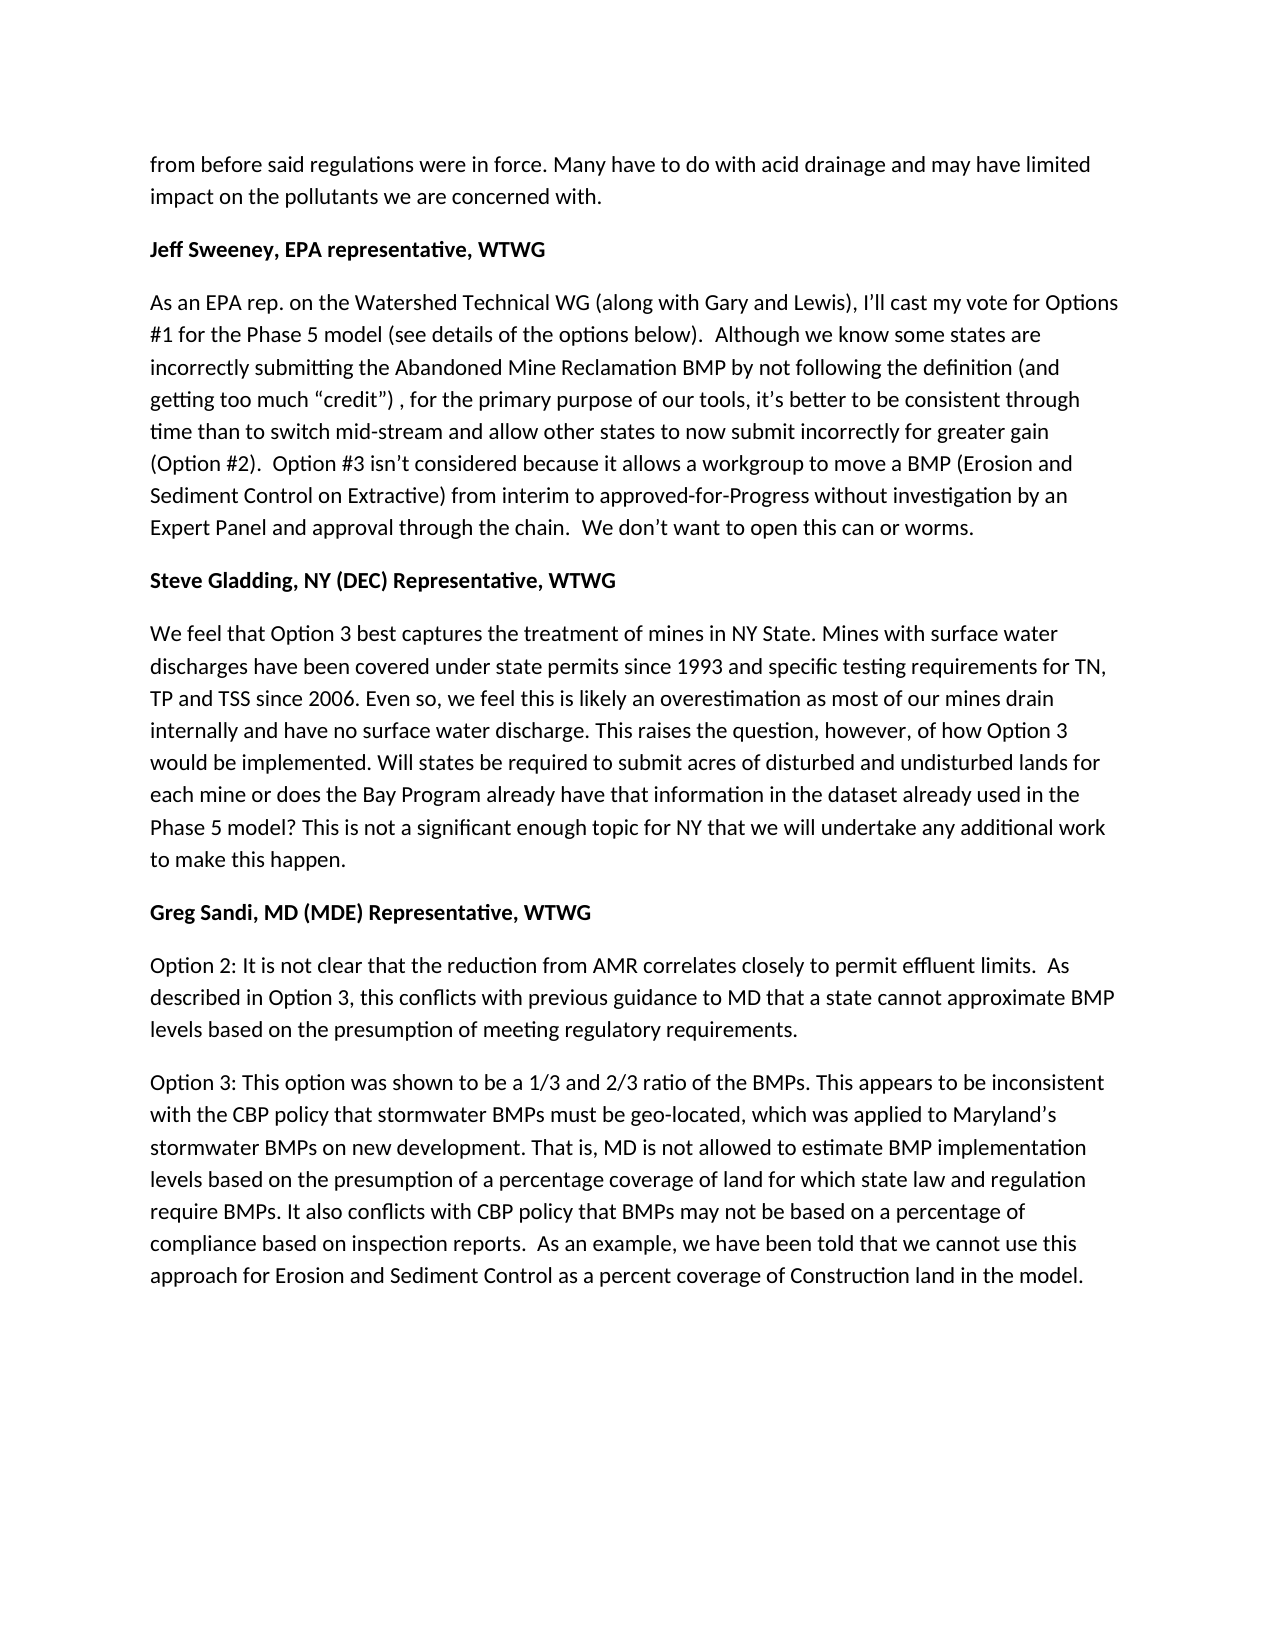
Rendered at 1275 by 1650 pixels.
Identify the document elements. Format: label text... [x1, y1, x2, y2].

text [150, 150, 1125, 210]
text Option 2: It is not clear that the reduction from AMR correlates closely to permit effluent limits. As described in Option 3, this conflicts with previous guidance to MD that a state cannot approximate BMP levels based on the presumption of meeting regulatory requirements. [150, 951, 1125, 1043]
text We feel that Option 3 best captures the treatment of mines in NY State. Mines with surface water discharges have been covered under state permits since 1993 and specific testing requirements for TN, TP and TSS since 2006. Even so, we feel this is likely an overestimation as most of our mines drain internally and have no surface water discharge. This raises the question, however, of how Option 3 would be implemented. Will states be required to submit acres of disturbed and undisturbed lands for each mine or does the Bay Program already have that information in the dataset already used in the Phase 5 model? This is not a significant enough topic for NY that we will undertake any additional work to make this happen. [150, 619, 1125, 873]
text Steve Gladding, NY (DEC) Representative, WTWG [150, 567, 1125, 594]
text Jeff Sweeney, EPA representative, WTWG [150, 235, 1125, 263]
text Greg Sandi, MD (MDE) Representative, WTWG [150, 898, 1125, 926]
text As an EPA rep. on the Watershed Technical WG (along with Gary and Lewis), I’ll cast my vote for Options #1 for the Phase 5 model (see details of the options below). Although we know some states are incorrectly submitting the Abandoned Mine Reclamation BMP by not following the definition (and getting too much “credit”) , for the primary purpose of our tools, it’s better to be consistent through time than to switch mid-stream and allow other states to now submit incorrectly for greater gain (Option #2). Option #3 isn’t considered because it allows a workgroup to move a BMP (Erosion and Sediment Control on Extractive) from interim to approved-for-Progress without investigation by an Expert Panel and approval through the chain. We don’t want to open this can or worms. [150, 288, 1125, 542]
text Option 3: This option was shown to be a 1/3 and 2/3 ratio of the BMPs. This appears to be inconsistent with the CBP policy that stormwater BMPs must be geo-located, which was applied to Maryland’s stormwater BMPs on new development. That is, MD is not allowed to estimate BMP implementation levels based on the presumption of a percentage coverage of land for which state law and regulation require BMPs. It also conflicts with CBP policy that BMPs may not be based on a percentage of compliance based on inspection reports. As an example, we have been told that we cannot use this approach for Erosion and Sediment Control as a percent coverage of Construction land in the model. [150, 1068, 1125, 1289]
